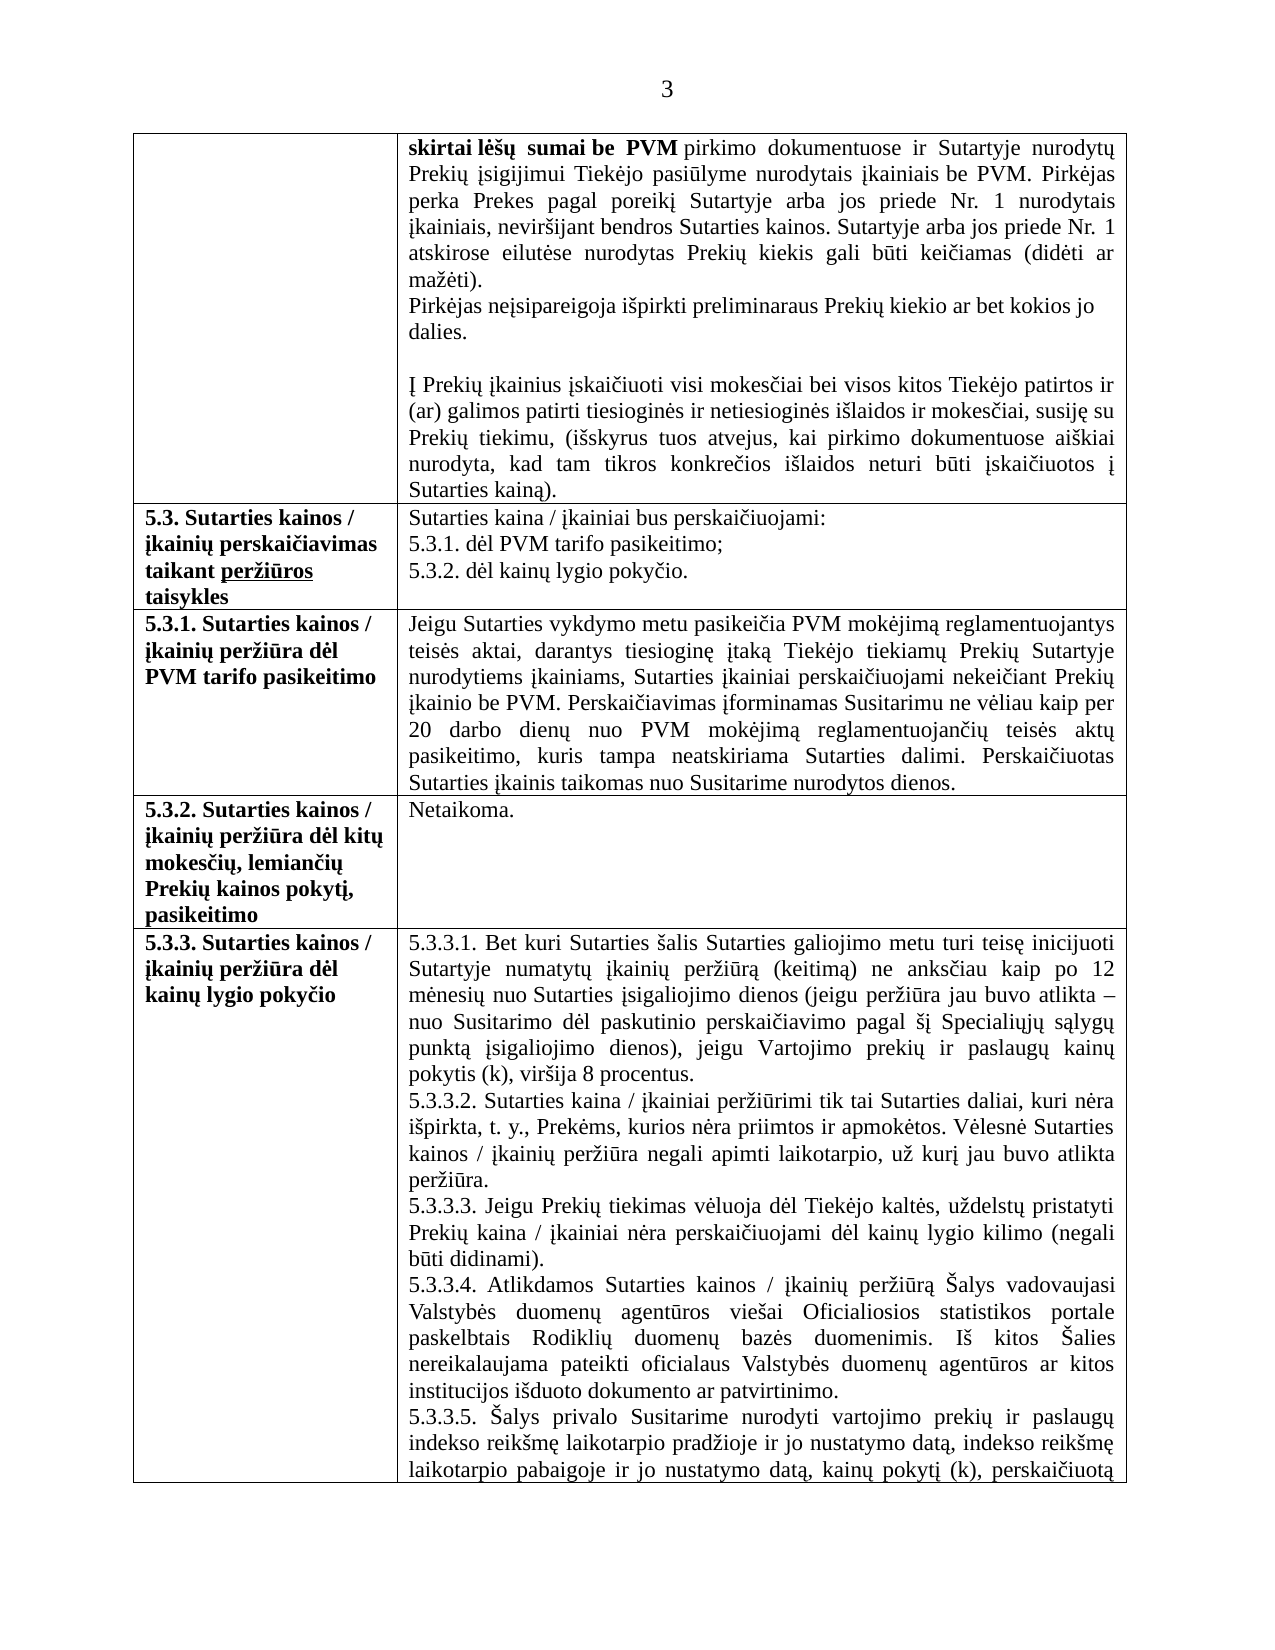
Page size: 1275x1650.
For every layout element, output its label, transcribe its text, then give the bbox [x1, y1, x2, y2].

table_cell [398, 929, 1126, 1482]
table_cell Sutarties kaina / įkainiai bus perskaičiuojami: 5.3.1. dėl PVM tarifo pasikeitimo; 5.3.2. dėl kainų lygio pokyčio. [398, 504, 1126, 609]
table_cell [134, 929, 397, 1482]
table_cell 5.3.1. Sutarties kainos / įkainių peržiūra dėl PVM tarifo pasikeitimo [134, 610, 397, 795]
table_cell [134, 134, 397, 503]
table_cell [398, 134, 1126, 503]
table_cell 5.3.2. Sutarties kainos / įkainių peržiūra dėl kitų mokesčių, lemiančių Prekių kainos pokytį, pasikeitimo [134, 796, 397, 928]
table_cell Jeigu Sutarties vykdymo metu pasikeičia PVM mokėjimą reglamentuojantys teisės aktai, darantys tiesioginę įtaką Tiekėjo tiekiamų Prekių Sutartyje nurodytiems įkainiams, Sutarties įkainiai perskaičiuojami nekeičiant Prekių įkainio be PVM. Perskaičiavimas įforminamas Susitarimu ne vėliau kaip per 20 darbo dienų nuo PVM mokėjimą reglamentuojančių teisės aktų pasikeitimo, kuris tampa neatskiriama Sutarties dalimi. Perskaičiuotas Sutarties įkainis taikomas nuo Susitarime nurodytos dienos. [398, 610, 1126, 795]
table_cell Netaikoma. [398, 796, 1126, 928]
table_cell 5.3. Sutarties kainos / įkainių perskaičiavimas taikant peržiūros taisykles [134, 504, 397, 609]
